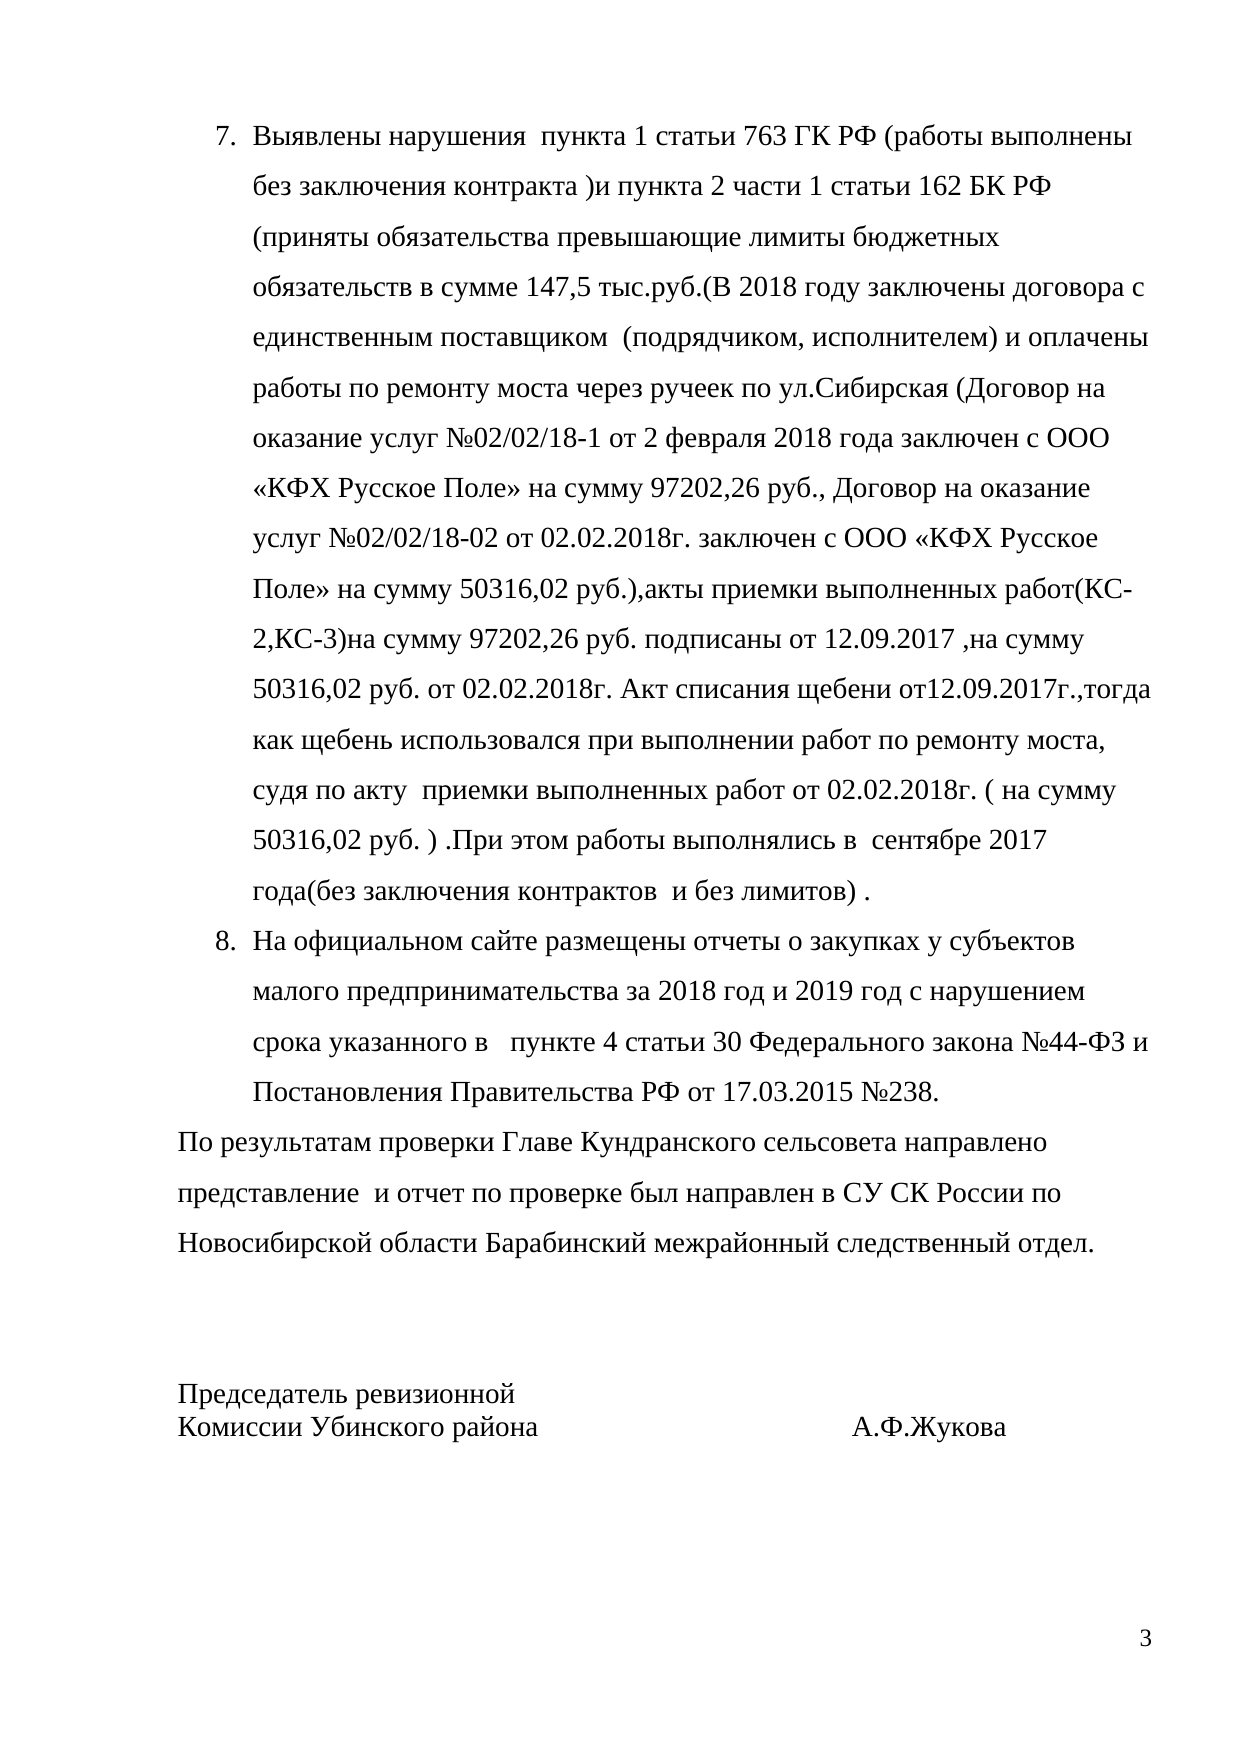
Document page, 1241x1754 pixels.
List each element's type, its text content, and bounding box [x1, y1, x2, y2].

text Председатель ревизионной [177, 1376, 1152, 1409]
text Комиссии Убинского района А.Ф.Жукова [177, 1409, 1152, 1443]
list На официальном сайте размещены отчеты о закупках у субъектов малого предпринимательства за 2018 год и 2019 год с нарушением срока указанного в пункте 4 статьи 30 Федерального закона №44-ФЗ и Постановления Правительства РФ от 17.03.2015 №238. [215, 923, 1152, 1108]
text По результатам проверки Главе Кундранского сельсовета направлено представление и отчет по проверке был направлен в СУ СК России по Новосибирской области Барабинский межрайонный следственный отдел. [177, 1124, 1152, 1258]
list Выявлены нарушения пункта 1 статьи 763 ГК РФ (работы выполнены без заключения контракта )и пункта 2 части 1 статьи 162 БК РФ (приняты обязательства превышающие лимиты бюджетных обязательств в сумме 147,5 тыс.руб.(В 2018 году заключены договора с единственным поставщиком (подрядчиком, исполнителем) и оплачены работы по ремонту моста через ручеек по ул.Сибирская (Договор на оказание услуг №02/02/18-1 от 2 февраля 2018 года заключен с ООО «КФХ Русское Поле» на сумму 97202,26 руб., Договор на оказание услуг №02/02/18-02 от 02.02.2018г. заключен с ООО «КФХ Русское Поле» на сумму 50316,02 руб.),акты приемки выполненных работ(КС-2,КС-3)на сумму 97202,26 руб. подписаны от 12.09.2017 ,на сумму 50316,02 руб. от 02.02.2018г. Акт списания щебени от12.09.2017г.,тогда как щебень использовался при выполнении работ по ремонту моста, судя по акту приемки выполненных работ от 02.02.2018г. ( на сумму 50316,02 руб. ) .При этом работы выполнялись в сентябре 2017 года(без заключения контрактов и без лимитов) . [215, 118, 1152, 906]
